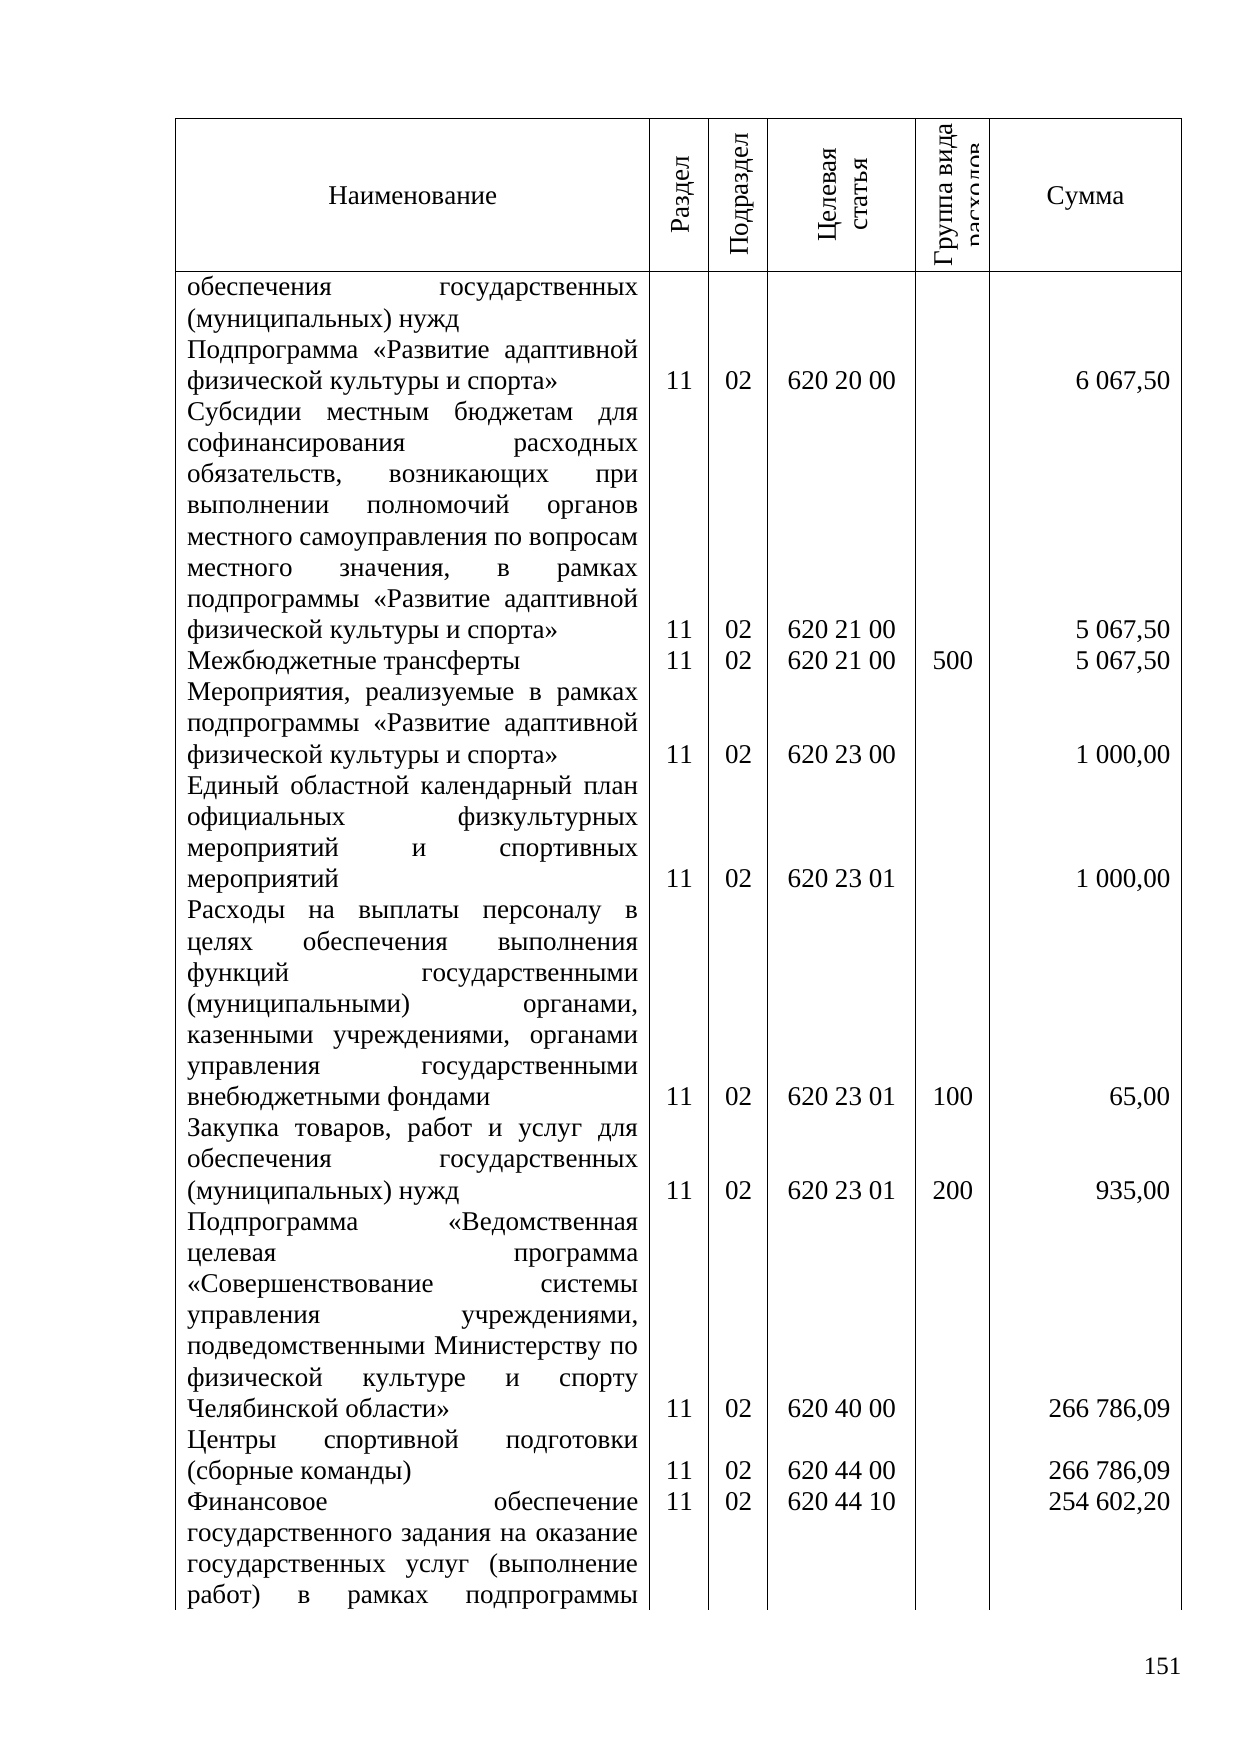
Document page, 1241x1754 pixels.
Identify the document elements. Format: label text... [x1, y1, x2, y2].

table_header Подраздел [709, 119, 767, 271]
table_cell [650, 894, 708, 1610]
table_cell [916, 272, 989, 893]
table_header Раздел [650, 119, 708, 271]
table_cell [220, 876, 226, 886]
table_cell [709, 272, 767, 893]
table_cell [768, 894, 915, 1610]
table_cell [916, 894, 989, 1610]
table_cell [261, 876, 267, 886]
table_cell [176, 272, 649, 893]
table_header Наименование [176, 119, 649, 271]
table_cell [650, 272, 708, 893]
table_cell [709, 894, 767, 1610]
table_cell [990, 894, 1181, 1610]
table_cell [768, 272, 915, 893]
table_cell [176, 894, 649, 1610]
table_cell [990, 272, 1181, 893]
table_header Сумма [990, 119, 1181, 271]
table_header Группа вида расходов [916, 119, 989, 271]
table_header Целевая статья [768, 119, 915, 271]
